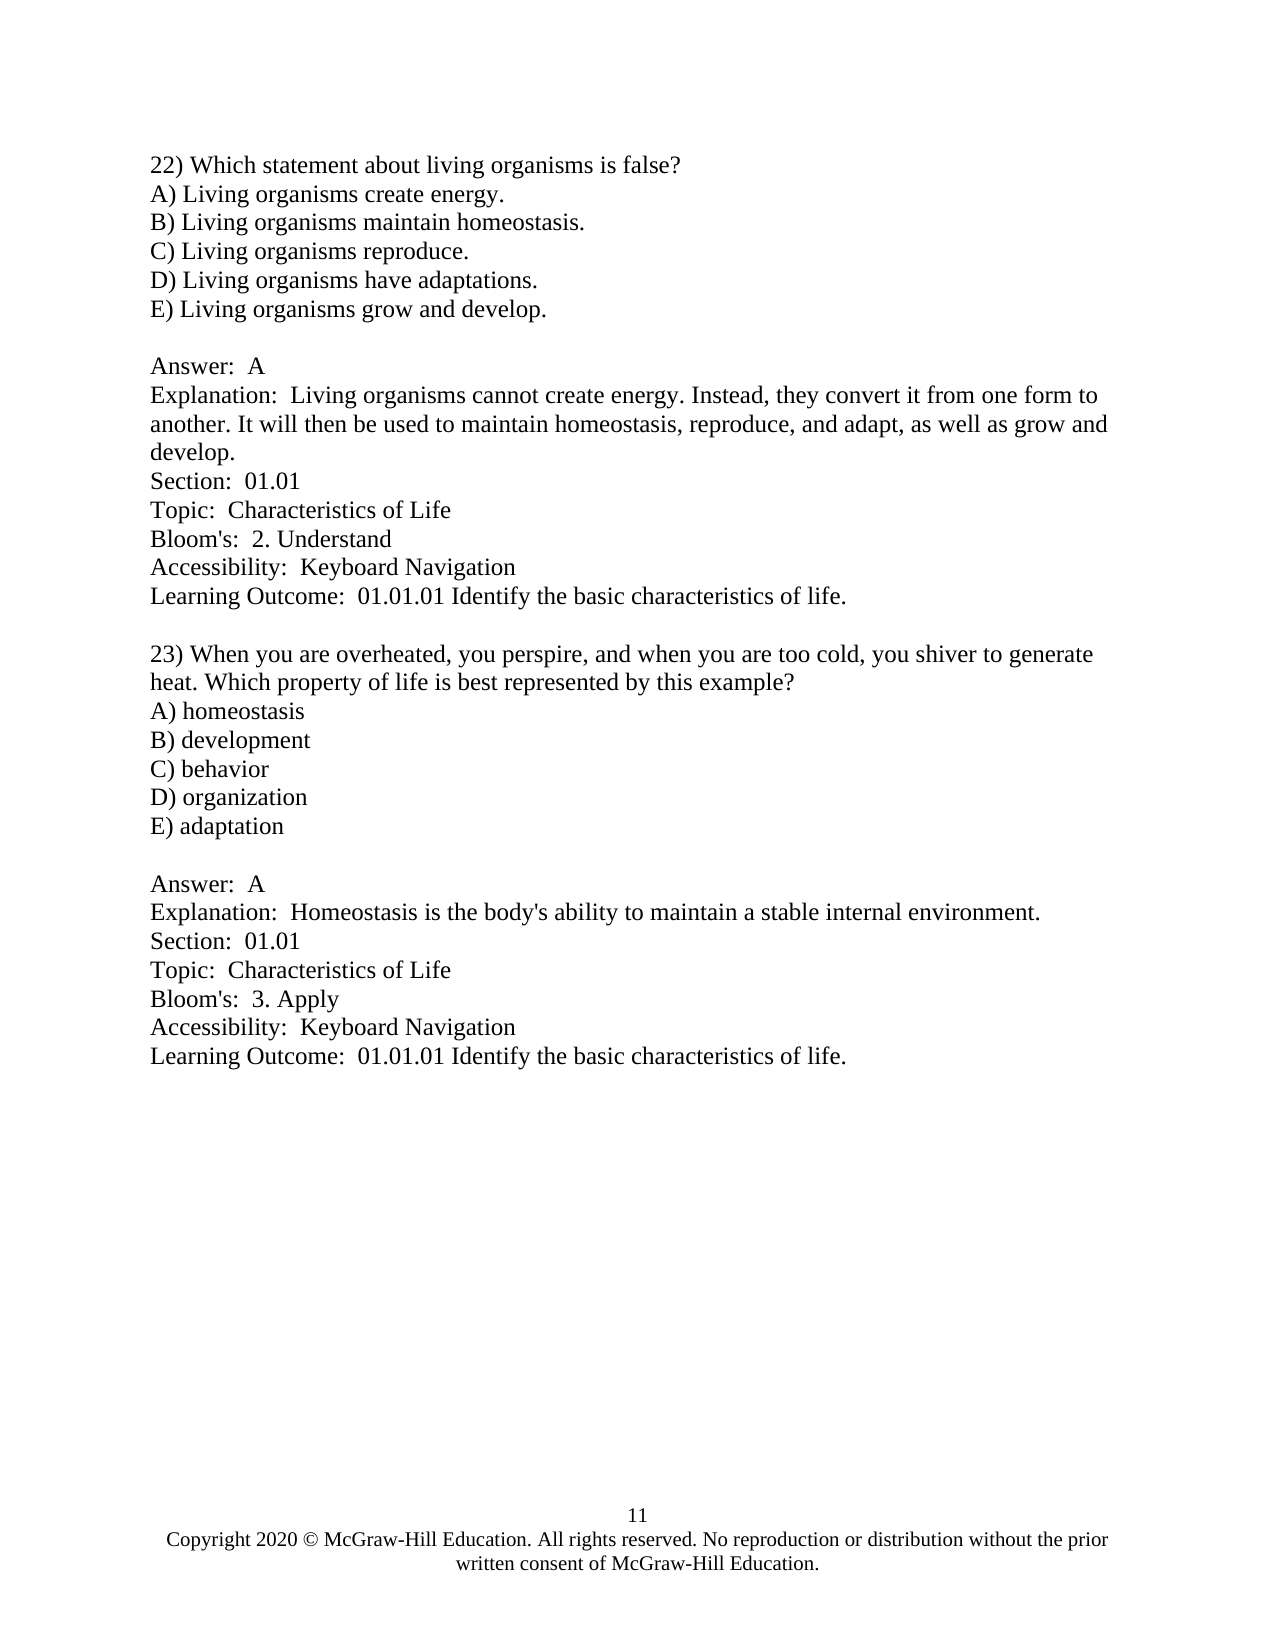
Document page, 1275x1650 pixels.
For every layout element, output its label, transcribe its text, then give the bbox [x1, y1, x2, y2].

text B) Living organisms maintain homeostasis. [150, 207, 1125, 236]
text Section: 01.01 [150, 466, 1125, 495]
text A) homeostasis [150, 696, 1125, 725]
text E) Living organisms grow and develop. [150, 294, 1125, 322]
text Bloom's: 3. Apply [150, 984, 1125, 1012]
text 22) Which statement about living organisms is false? [150, 150, 1125, 179]
text Learning Outcome: 01.01.01 Identify the basic characteristics of life. [150, 1041, 1125, 1070]
text 23) When you are overheated, you perspire, and when you are too cold, you shiver to generate heat. Which property of life is best represented by this example? [150, 639, 1125, 696]
text B) development [150, 725, 1125, 754]
text C) Living organisms reproduce. [150, 236, 1125, 265]
text E) adaptation [150, 811, 1125, 840]
text Topic: Characteristics of Life [150, 495, 1125, 524]
text D) Living organisms have adaptations. [150, 265, 1125, 294]
text Answer: A [150, 869, 1125, 897]
text Explanation: Living organisms cannot create energy. Instead, they convert it from one form to another. It will then be used to maintain homeostasis, reproduce, and adapt, as well as grow and develop. [150, 380, 1125, 466]
text Topic: Characteristics of Life [150, 955, 1125, 984]
text D) organization [150, 782, 1125, 811]
text Bloom's: 2. Understand [150, 524, 1125, 552]
text Answer: A [150, 351, 1125, 380]
text Accessibility: Keyboard Navigation [150, 552, 1125, 581]
text C) behavior [150, 754, 1125, 782]
text Explanation: Homeostasis is the body's ability to maintain a stable internal environment. [150, 897, 1125, 926]
text Section: 01.01 [150, 926, 1125, 955]
text A) Living organisms create energy. [150, 179, 1125, 207]
text Accessibility: Keyboard Navigation [150, 1012, 1125, 1041]
text Learning Outcome: 01.01.01 Identify the basic characteristics of life. [150, 581, 1125, 610]
